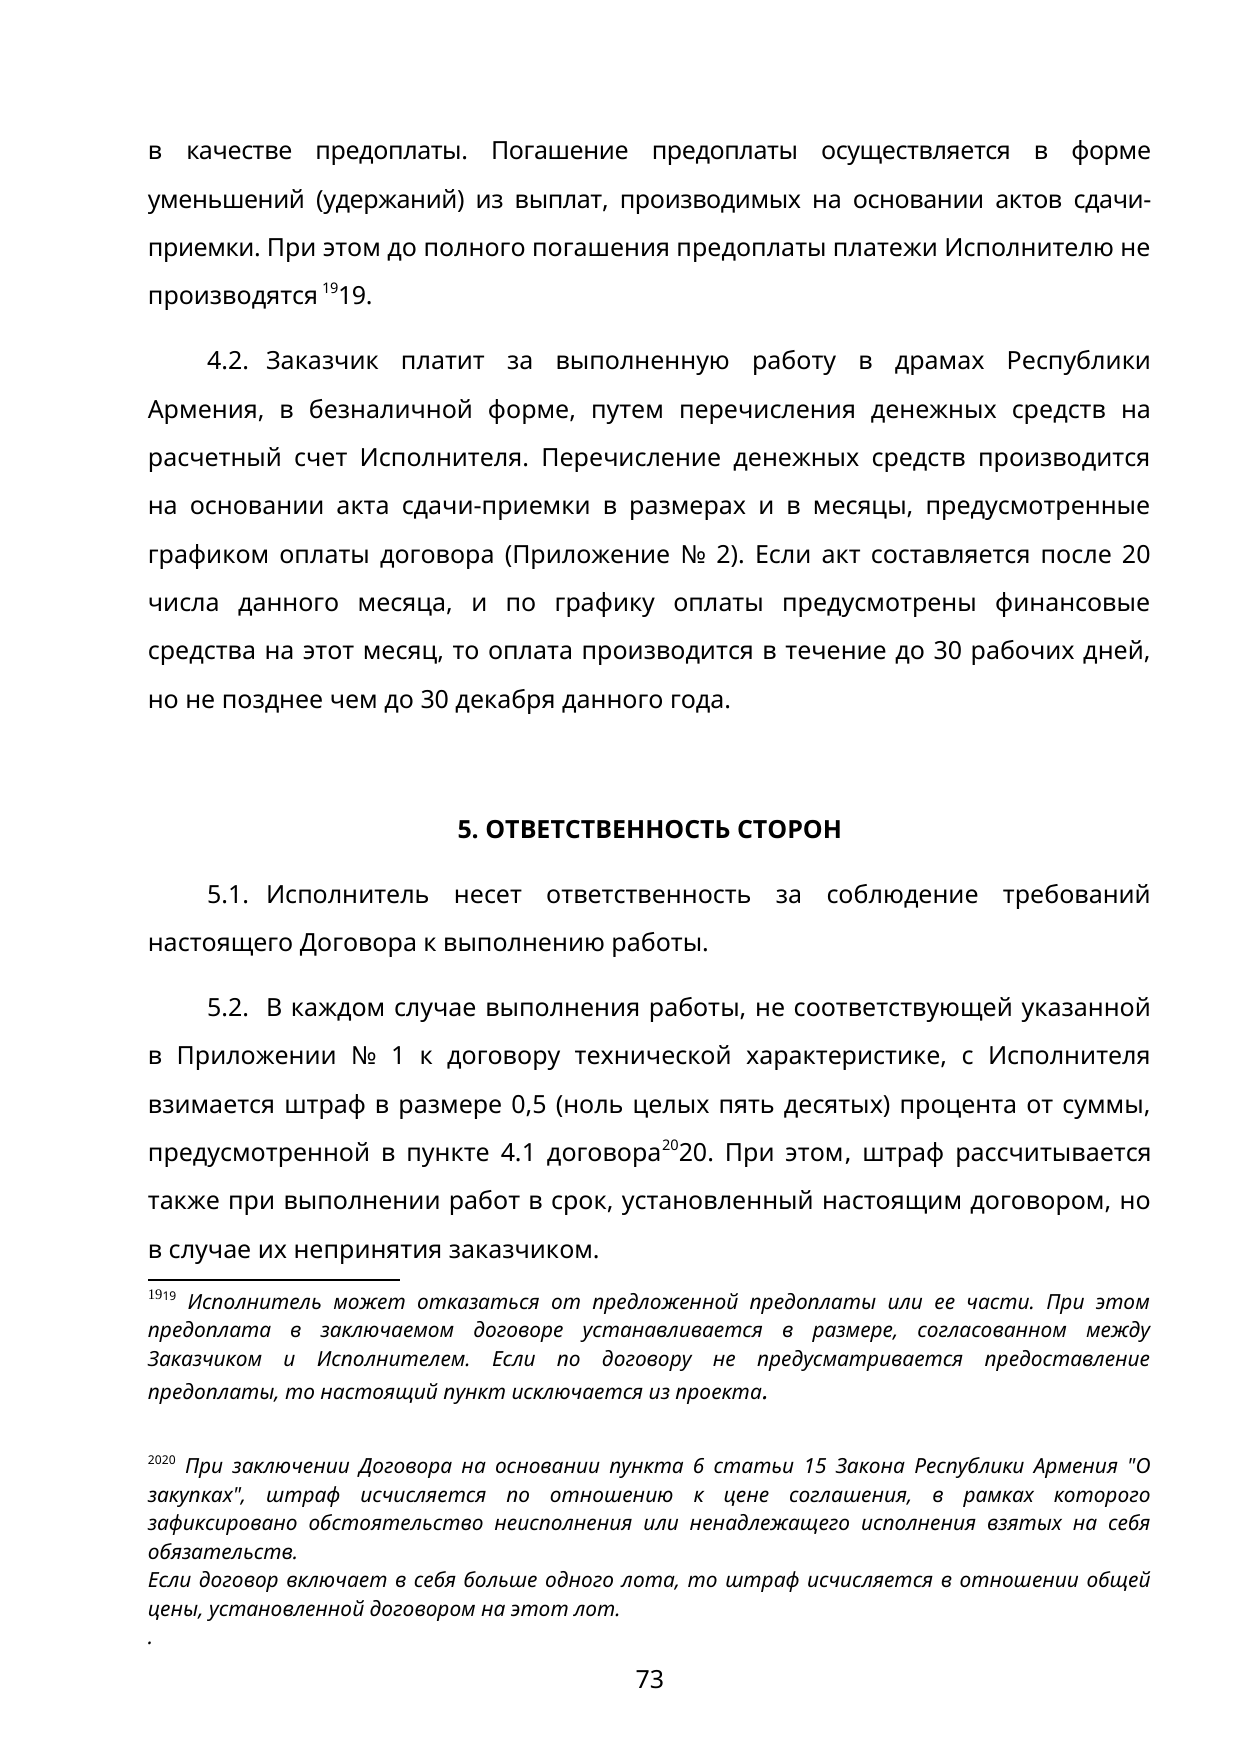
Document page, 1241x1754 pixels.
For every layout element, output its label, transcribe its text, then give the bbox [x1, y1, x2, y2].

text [148, 133, 1152, 312]
text 5.1. Исполнитель несет ответственность за соблюдение требований настоящего Договора к выполнению работы. [148, 876, 1152, 959]
text 5. ОТВЕТСТВЕННОСТЬ СТОРОН [148, 811, 1152, 845]
text 4.2. Заказчик платит за выполненную работу в драмах Республики Армения, в безналичной форме, путем перечисления денежных средств на расчетный счет Исполнителя. Перечисление денежных средств производится на основании акта сдачи-приемки в размерах и в месяцы, предусмотренные графиком оплаты договора (Приложение № 2). Если акт составляется после 20 числа данного месяца, и по графику оплаты предусмотрены финансовые средства на этот месяц, то оплата производится в течение до 30 рабочих дней, но не позднее чем до 30 декабря данного года. [148, 343, 1152, 715]
text 5.2. В каждом случае выполнения работы, не соответствующей указанной в Приложении № 1 к договору технической характеристике, с Исполнителя взимается штраф в размере 0,5 (ноль целых пять десятых) процента от суммы, предусмотренной в пункте 4.1 договора20. При этом, штраф рассчитывается также при выполнении работ в срок, установленный настоящим договором, но в случае их непринятия заказчиком. [148, 989, 1152, 1265]
